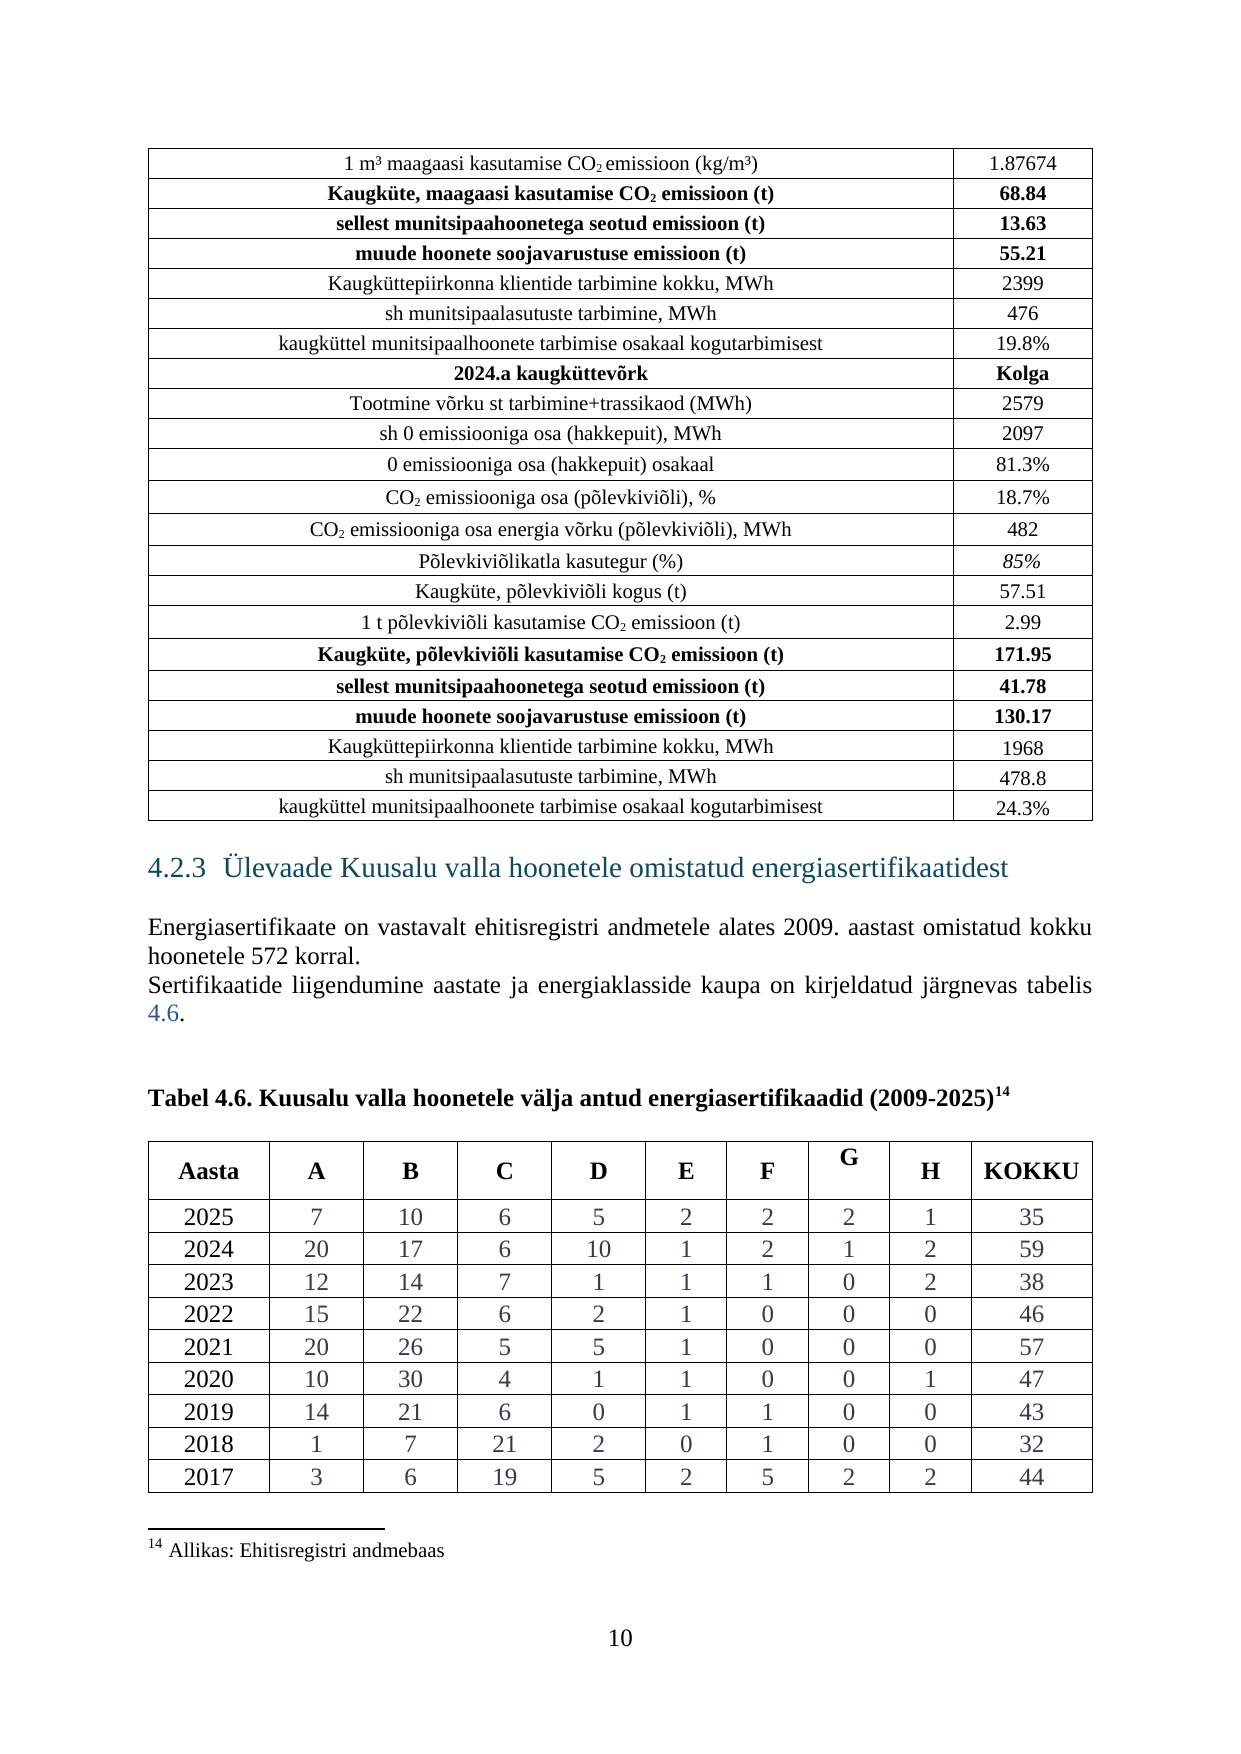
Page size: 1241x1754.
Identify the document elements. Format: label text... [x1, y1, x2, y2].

table_cell 4 [458, 1363, 551, 1394]
text Sertifikaatide liigendumine aastate ja energiaklasside kaupa on kirjeldatud järgnevas tabelis 4.6. [148, 970, 1093, 1027]
table_cell 10 [270, 1363, 363, 1394]
table_cell 1 [646, 1363, 726, 1394]
table_cell 5 [727, 1460, 808, 1492]
table_cell 5 [458, 1330, 551, 1362]
table_cell 0 [809, 1395, 889, 1427]
table_cell 171.95 [954, 639, 1092, 670]
table_cell 478.8 [954, 761, 1092, 790]
table_cell 2 [890, 1265, 971, 1297]
table_cell 57 [972, 1330, 1092, 1362]
table_cell 5 [552, 1330, 645, 1362]
table_cell Kolga [954, 359, 1092, 388]
table_cell Tootmine võrku st tarbimine+trassikaod (MWh) [149, 389, 953, 418]
text Tabel 4.6. Kuusalu valla hoonetele välja antud energiasertifikaadid (2009-2025) [148, 1083, 1093, 1112]
table_cell 2 [890, 1233, 971, 1264]
table_cell 1 [890, 1363, 971, 1394]
table_cell sellest munitsipaahoonetega seotud emissioon (t) [149, 209, 953, 238]
table_cell 2017 [149, 1460, 269, 1492]
table_cell 2 [552, 1428, 645, 1459]
table_cell Põlevkiviõlikatla kasutegur (%) [149, 546, 953, 575]
table_cell sh munitsipaalasutuste tarbimine, MWh [149, 761, 953, 790]
table_cell 1 m³ maagaasi kasutamise CO2 emissioon (kg/m³) [149, 149, 953, 178]
table_cell 0 [809, 1363, 889, 1394]
table_cell 2 [646, 1200, 726, 1232]
table_cell 1 [727, 1265, 808, 1297]
table_cell 3 [270, 1460, 363, 1492]
table_cell 2 [890, 1460, 971, 1492]
table_cell 19 [458, 1460, 551, 1492]
table_cell 59 [972, 1233, 1092, 1264]
table_cell 2 [727, 1233, 808, 1264]
table_cell 0 [890, 1330, 971, 1362]
table_cell 38 [972, 1265, 1092, 1297]
table_cell Kaugküte, põlevkiviõli kogus (t) [149, 576, 953, 605]
table_cell kaugküttel munitsipaalhoonete tarbimise osakaal kogutarbimisest [149, 791, 953, 820]
table_cell 15 [270, 1298, 363, 1329]
table_header C [458, 1142, 551, 1199]
table_cell 14 [270, 1395, 363, 1427]
table_cell CO2 emissiooniga osa energia võrku (põlevkiviõli), MWh [149, 514, 953, 545]
table_cell 14 [364, 1265, 457, 1297]
table_cell 2 [552, 1298, 645, 1329]
table_cell 1 [270, 1428, 363, 1459]
table_cell 17 [364, 1233, 457, 1264]
table_cell 0 [809, 1428, 889, 1459]
table_cell muude hoonete soojavarustuse emissioon (t) [149, 701, 953, 730]
table_cell 44 [972, 1460, 1092, 1492]
table_cell 1 t põlevkiviõli kasutamise CO2 emissioon (t) [149, 606, 953, 638]
table_cell 1968 [954, 731, 1092, 760]
table_cell 20 [270, 1330, 363, 1362]
table_cell 1.87674 [954, 149, 1092, 178]
subtitle Ülevaade Kuusalu valla hoonetele omistatud energiasertifikaatidest [148, 850, 1093, 883]
table_cell Kaugküttepiirkonna klientide tarbimine kokku, MWh [149, 731, 953, 760]
table_cell 2.99 [954, 606, 1092, 638]
table_cell 24.3% [954, 791, 1092, 820]
table_header Aasta [149, 1142, 269, 1199]
table_cell 1 [809, 1233, 889, 1264]
table_header E [646, 1142, 726, 1199]
table_cell 7 [458, 1265, 551, 1297]
table_cell 0 [727, 1298, 808, 1329]
table_cell 0 [646, 1428, 726, 1459]
table_cell 130.17 [954, 701, 1092, 730]
table_cell 26 [364, 1330, 457, 1362]
table_cell 2 [809, 1460, 889, 1492]
table_cell 476 [954, 299, 1092, 328]
table_cell 1 [552, 1265, 645, 1297]
table_cell 1 [646, 1395, 726, 1427]
table_header G [809, 1142, 889, 1199]
table_cell 0 [809, 1265, 889, 1297]
table_cell 6 [364, 1460, 457, 1492]
table_cell 43 [972, 1395, 1092, 1427]
table_cell sh munitsipaalasutuste tarbimine, MWh [149, 299, 953, 328]
table_cell 55.21 [954, 239, 1092, 268]
table_cell 1 [727, 1428, 808, 1459]
table_cell 1 [727, 1395, 808, 1427]
table_header D [552, 1142, 645, 1199]
table_cell 2022 [149, 1298, 269, 1329]
table_cell 19.8% [954, 329, 1092, 358]
table_cell 1 [646, 1233, 726, 1264]
table_cell 5 [552, 1200, 645, 1232]
table_cell 6 [458, 1395, 551, 1427]
table_header F [727, 1142, 808, 1199]
table_cell 1 [646, 1265, 726, 1297]
table_cell 2020 [149, 1363, 269, 1394]
table_cell 0 [890, 1428, 971, 1459]
table_cell CO2 emissiooniga osa (põlevkiviõli), % [149, 481, 953, 513]
table_cell Kaugküte, maagaasi kasutamise CO2 emissioon (t) [149, 179, 953, 208]
table_cell 2097 [954, 419, 1092, 448]
table_cell 10 [364, 1200, 457, 1232]
table_cell 6 [458, 1298, 551, 1329]
text Energiasertifikaate on vastavalt ehitisregistri andmetele alates 2009. aastast omistatud kokku hoonetele 572 korral. [148, 912, 1093, 970]
table_cell 41.78 [954, 671, 1092, 700]
table_cell 7 [364, 1428, 457, 1459]
table_cell 13.63 [954, 209, 1092, 238]
table_cell 2399 [954, 269, 1092, 298]
table_cell 2021 [149, 1330, 269, 1362]
table_cell 20 [270, 1233, 363, 1264]
table_cell 0 emissiooniga osa (hakkepuit) osakaal [149, 449, 953, 480]
table_header H [890, 1142, 971, 1199]
table_cell 0 [890, 1395, 971, 1427]
table_cell 57.51 [954, 576, 1092, 605]
table_cell 21 [458, 1428, 551, 1459]
table_cell 46 [972, 1298, 1092, 1329]
table_cell 1 [646, 1330, 726, 1362]
table_cell 2 [727, 1200, 808, 1232]
table_cell 2024 [149, 1233, 269, 1264]
table_cell 12 [270, 1265, 363, 1297]
table_cell 68.84 [954, 179, 1092, 208]
table_cell 2024.a kaugküttevõrk [149, 359, 953, 388]
table_cell 0 [552, 1395, 645, 1427]
table_cell Kaugküte, põlevkiviõli kasutamise CO2 emissioon (t) [149, 639, 953, 670]
table_cell 35 [972, 1200, 1092, 1232]
table_cell 32 [972, 1428, 1092, 1459]
table_cell 1 [890, 1200, 971, 1232]
table_cell 21 [364, 1395, 457, 1427]
table_cell 85% [954, 546, 1092, 575]
table_cell 30 [364, 1363, 457, 1394]
table_cell 0 [727, 1330, 808, 1362]
table_cell 2025 [149, 1200, 269, 1232]
table_cell Kaugküttepiirkonna klientide tarbimine kokku, MWh [149, 269, 953, 298]
table_cell kaugküttel munitsipaalhoonete tarbimise osakaal kogutarbimisest [149, 329, 953, 358]
table_cell 5 [552, 1460, 645, 1492]
table_cell 0 [890, 1298, 971, 1329]
table_cell muude hoonete soojavarustuse emissioon (t) [149, 239, 953, 268]
table_cell 0 [809, 1330, 889, 1362]
table_cell 1 [552, 1363, 645, 1394]
table_cell 6 [458, 1200, 551, 1232]
table_header A [270, 1142, 363, 1199]
table_cell 18.7% [954, 481, 1092, 513]
table_cell 2 [809, 1200, 889, 1232]
table_cell 1 [646, 1298, 726, 1329]
table_cell 2 [646, 1460, 726, 1492]
table_header B [364, 1142, 457, 1199]
table_cell 6 [458, 1233, 551, 1264]
table_cell 2018 [149, 1428, 269, 1459]
table_cell sh 0 emissiooniga osa (hakkepuit), MWh [149, 419, 953, 448]
table_cell 47 [972, 1363, 1092, 1394]
table_cell 2019 [149, 1395, 269, 1427]
table_cell 0 [727, 1363, 808, 1394]
table_cell 7 [270, 1200, 363, 1232]
table_cell 0 [809, 1298, 889, 1329]
table_cell 2579 [954, 389, 1092, 418]
table_cell sellest munitsipaahoonetega seotud emissioon (t) [149, 671, 953, 700]
table_cell 22 [364, 1298, 457, 1329]
table_header KOKKU [972, 1142, 1092, 1199]
table_cell 10 [552, 1233, 645, 1264]
table_cell 2023 [149, 1265, 269, 1297]
table_cell 482 [954, 514, 1092, 545]
table_cell 81.3% [954, 449, 1092, 480]
